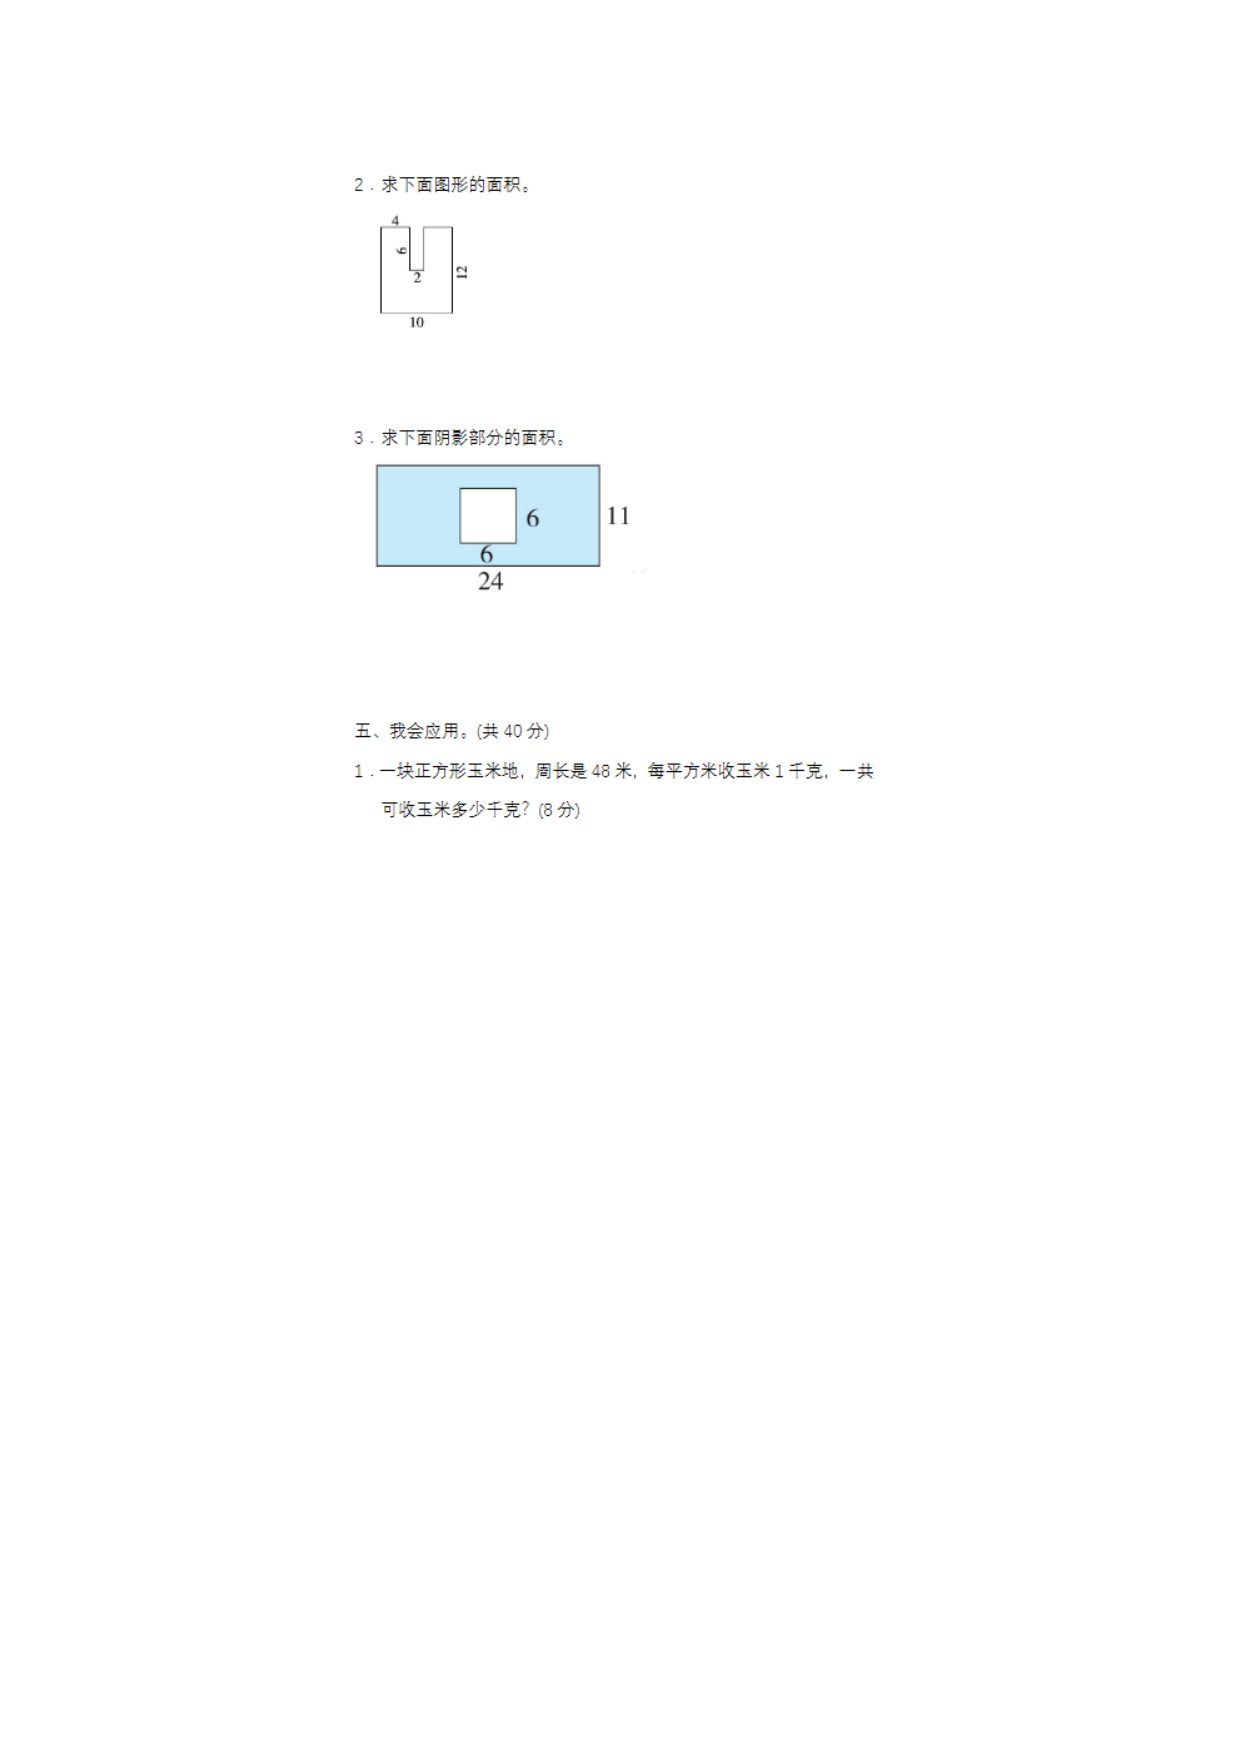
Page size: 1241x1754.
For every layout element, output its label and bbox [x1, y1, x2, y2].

picture [323, 162, 917, 934]
